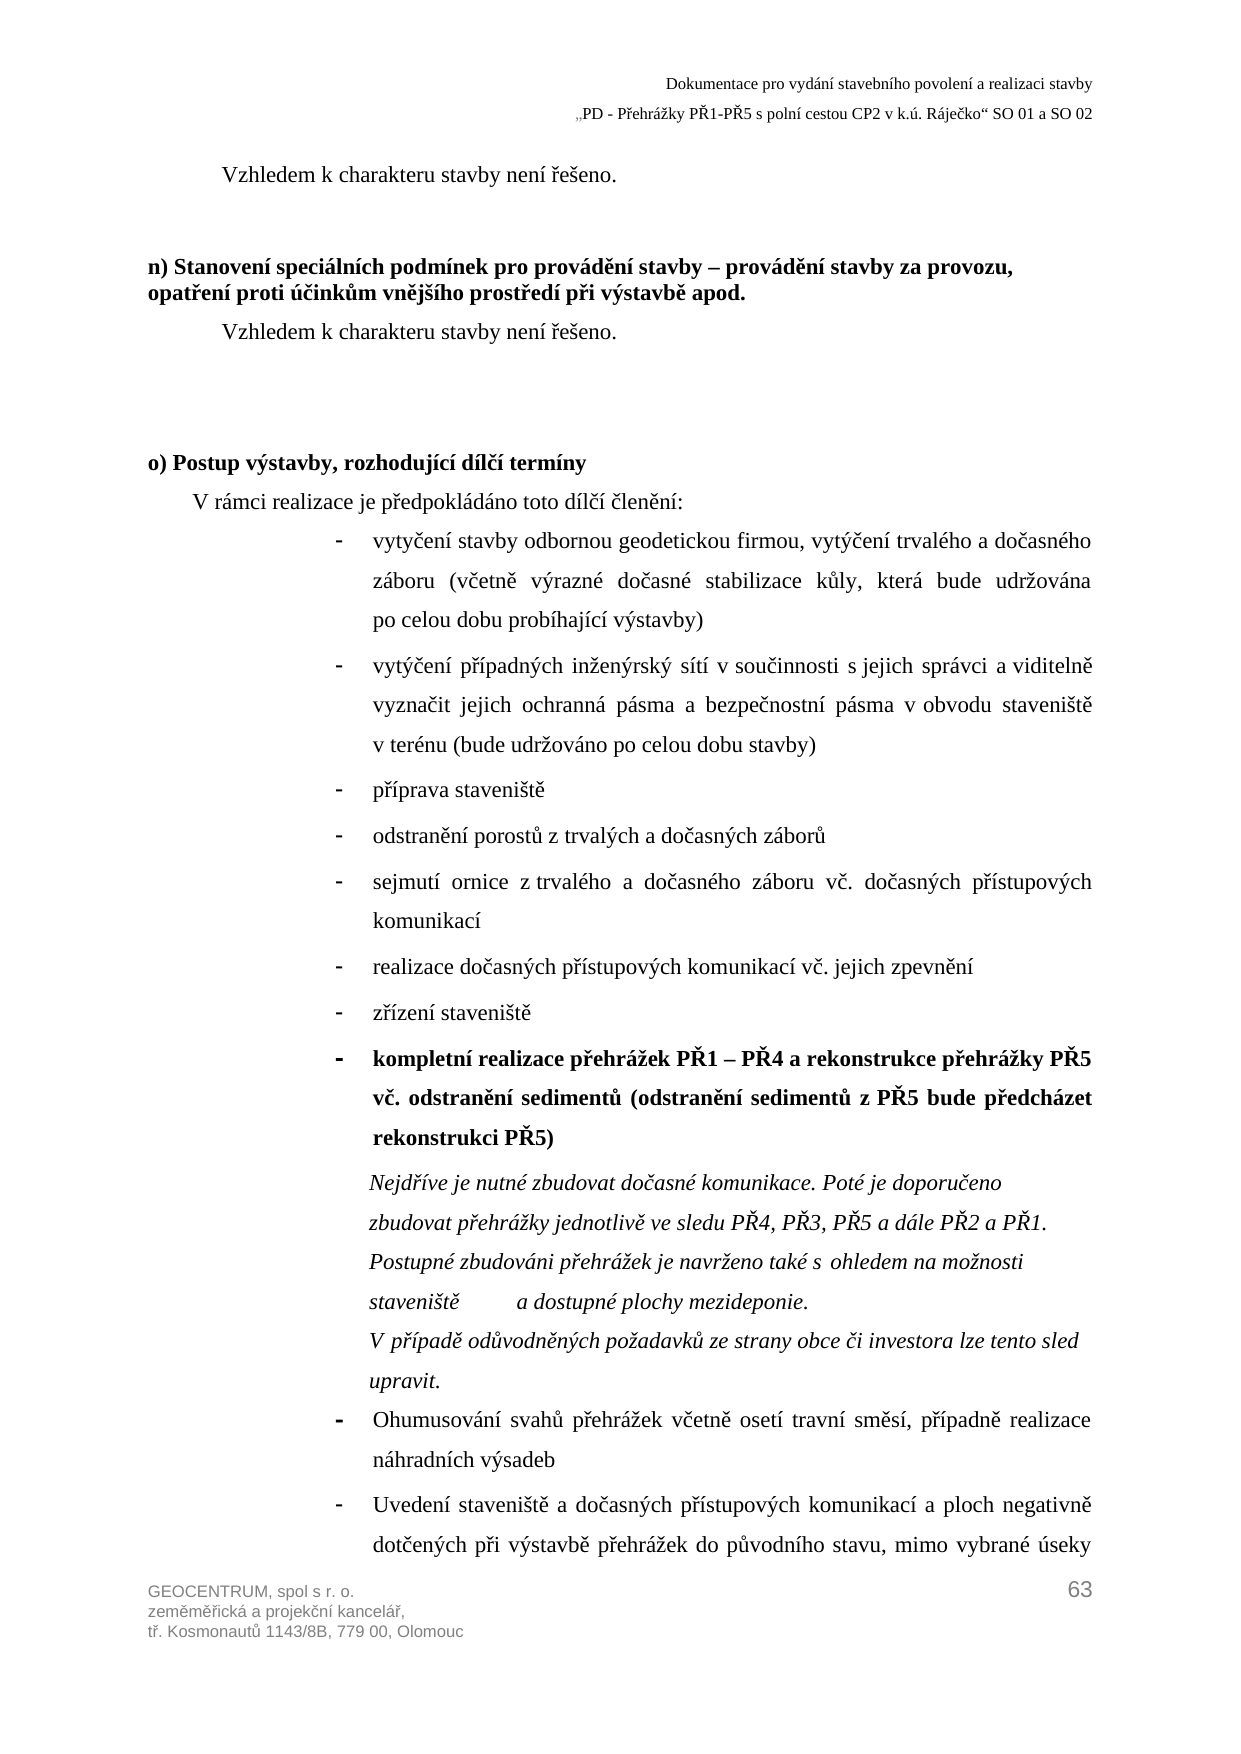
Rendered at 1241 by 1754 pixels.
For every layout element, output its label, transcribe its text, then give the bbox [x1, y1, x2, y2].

text Nejdříve je nutné zbudovat dočasné komunikace. Poté je doporučeno zbudovat přehrážky jednotlivě ve sledu PŘ4, PŘ3, PŘ5 a dále PŘ2 a PŘ1. Postupné zbudováni přehrážek je navrženo také s ohledem na možnosti staveniště a dostupné plochy mezideponie. [369, 1169, 1092, 1314]
list zřízení staveniště [335, 999, 1092, 1025]
text V rámci realizace je předpokládáno toto dílčí členění: [148, 488, 1092, 514]
list kompletní realizace přehrážek PŘ1 – PŘ4 a rekonstrukce přehrážky PŘ5 vč. odstranění sedimentů (odstranění sedimentů z PŘ5 bude předcházet rekonstrukci PŘ5) [335, 1045, 1092, 1150]
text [148, 161, 1092, 188]
list sejmutí ornice z trvalého a dočasného záboru vč. dočasných přístupových komunikací [335, 868, 1092, 934]
list příprava staveniště [335, 777, 1092, 803]
list Ohumusování svahů přehrážek včetně osetí travní směsí, případně realizace náhradních výsadeb [335, 1406, 1092, 1472]
subtitle n) Stanovení speciálních podmínek pro provádění stavby – provádění stavby za provozu, opatření proti účinkům vnějšího prostředí při výstavbě apod. [148, 253, 1092, 305]
text V případě odůvodněných požadavků ze strany obce či investora lze tento sled upravit. [369, 1327, 1092, 1393]
subtitle o) Postup výstavby, rozhodující dílčí termíny [148, 449, 1092, 475]
list vytýčení případných inženýrský sítí v součinnosti s jejich správci a viditelně vyznačit jejich ochranná pásma a bezpečnostní pásma v obvodu staveniště v terénu (bude udržováno po celou dobu stavby) [335, 652, 1092, 757]
list odstranění porostů z trvalých a dočasných záborů [335, 822, 1092, 849]
list vytyčení stavby odbornou geodetickou firmou, vytýčení trvalého a dočasného záboru (včetně výrazné dočasné stabilizace kůly, která bude udržována po celou dobu probíhající výstavby) [335, 527, 1092, 632]
list realizace dočasných přístupových komunikací vč. jejich zpevnění [335, 953, 1092, 979]
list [335, 1491, 1092, 1557]
text Vzhledem k charakteru stavby není řešeno. [148, 318, 1092, 344]
